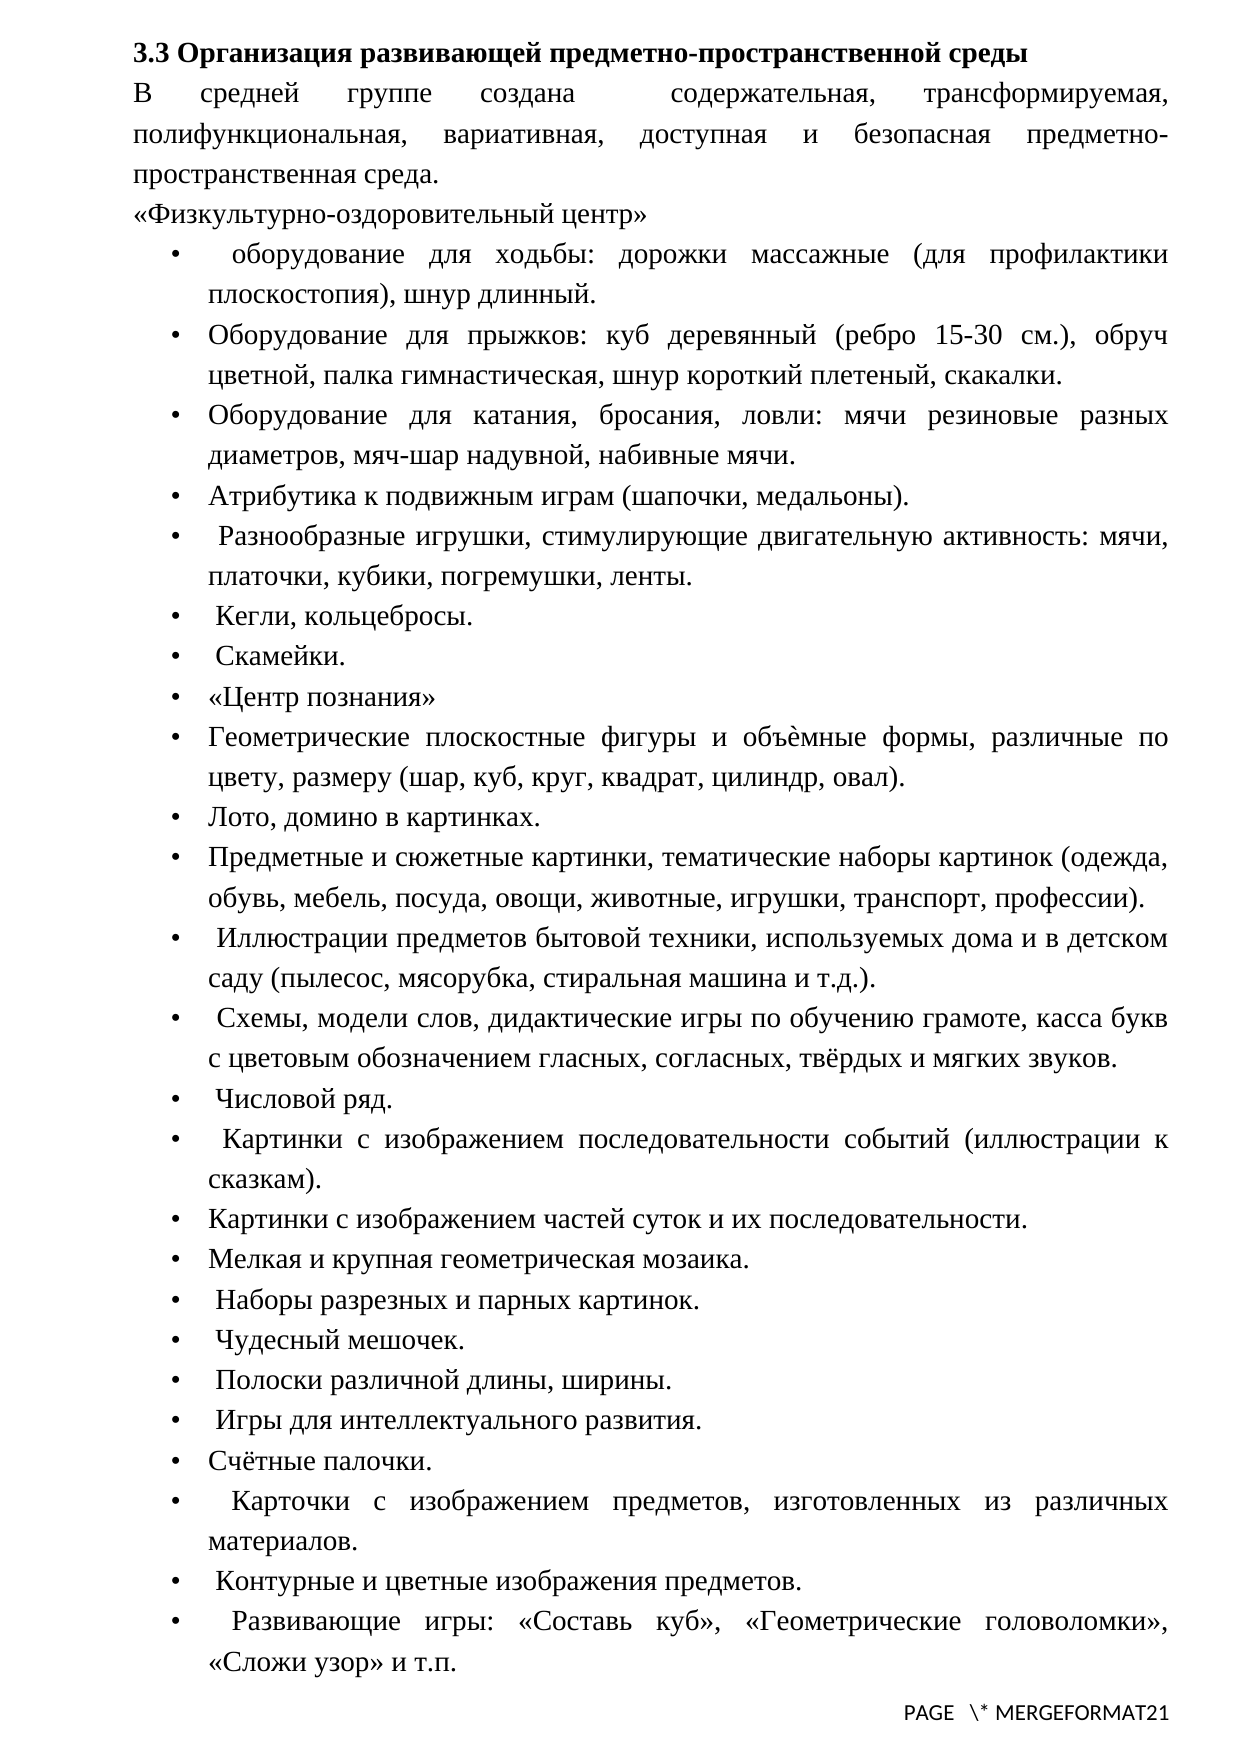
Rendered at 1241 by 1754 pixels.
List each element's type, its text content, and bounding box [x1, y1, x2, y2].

list «Центр познания» [170, 679, 1169, 712]
list Схемы, модели слов, дидактические игры по обучению грамоте, касса букв с цветовым обозначением гласных, согласных, твёрдых и мягких звуков. [170, 1000, 1169, 1074]
list Предметные и сюжетные картинки, тематические наборы картинок (одежда, обувь, мебель, посуда, овощи, животные, игрушки, транспорт, профессии). [170, 839, 1169, 913]
list Чудесный мешочек. [170, 1322, 1169, 1356]
text 3.3 Организация развивающей предметно-пространственной среды [133, 35, 1169, 69]
list оборудование для ходьбы: дорожки массажные (для профилактики плоскостопия), шнур длинный. [170, 236, 1169, 310]
list Развивающие игры: «Составь куб», «Геометрические головоломки», «Сложи узор» и т.п. [170, 1603, 1169, 1677]
list Игры для интеллектуального развития. [170, 1402, 1169, 1436]
list Наборы разрезных и парных картинок. [170, 1282, 1169, 1315]
list Кегли, кольцебросы. [170, 598, 1169, 632]
list Скамейки. [170, 638, 1169, 672]
list Оборудование для катания, бросания, ловли: мячи резиновые разных диаметров, мяч-шар надувной, набивные мячи. [170, 397, 1169, 471]
text «Физкультурно-оздоровительный центр» [133, 196, 1169, 230]
list Разнообразные игрушки, стимулирующие двигательную активность: мячи, платочки, кубики, погремушки, ленты. [170, 518, 1169, 592]
list Геометрические плоскостные фигуры и объѐмные формы, различные по цвету, размеру (шар, куб, круг, квадрат, цилиндр, овал). [170, 719, 1169, 793]
list Картинки с изображением частей суток и их последовательности. [170, 1201, 1169, 1235]
list Карточки с изображением предметов, изготовленных из различных материалов. [170, 1483, 1169, 1557]
list Полоски различной длины, ширины. [170, 1362, 1169, 1396]
list Иллюстрации предметов бытовой техники, используемых дома и в детском саду (пылесос, мясорубка, стиральная машина и т.д.). [170, 920, 1169, 994]
list Числовой ряд. [170, 1081, 1169, 1114]
list Оборудование для прыжков: куб деревянный (ребро 15-30 см.), обруч цветной, палка гимнастическая, шнур короткий плетеный, скакалки. [170, 317, 1169, 391]
list Счётные палочки. [170, 1443, 1169, 1476]
list Лото, домино в картинках. [170, 799, 1169, 833]
list Атрибутика к подвижным играм (шапочки, медальоны). [170, 478, 1169, 511]
text В средней группе создана содержательная, трансформируемая, полифункциональная, вариативная, доступная и безопасная предметно-пространственная среда. [133, 76, 1169, 189]
list Картинки с изображением последовательности событий (иллюстрации к сказкам). [170, 1121, 1169, 1195]
list Мелкая и крупная геометрическая мозаика. [170, 1242, 1169, 1275]
list Контурные и цветные изображения предметов. [170, 1563, 1169, 1597]
